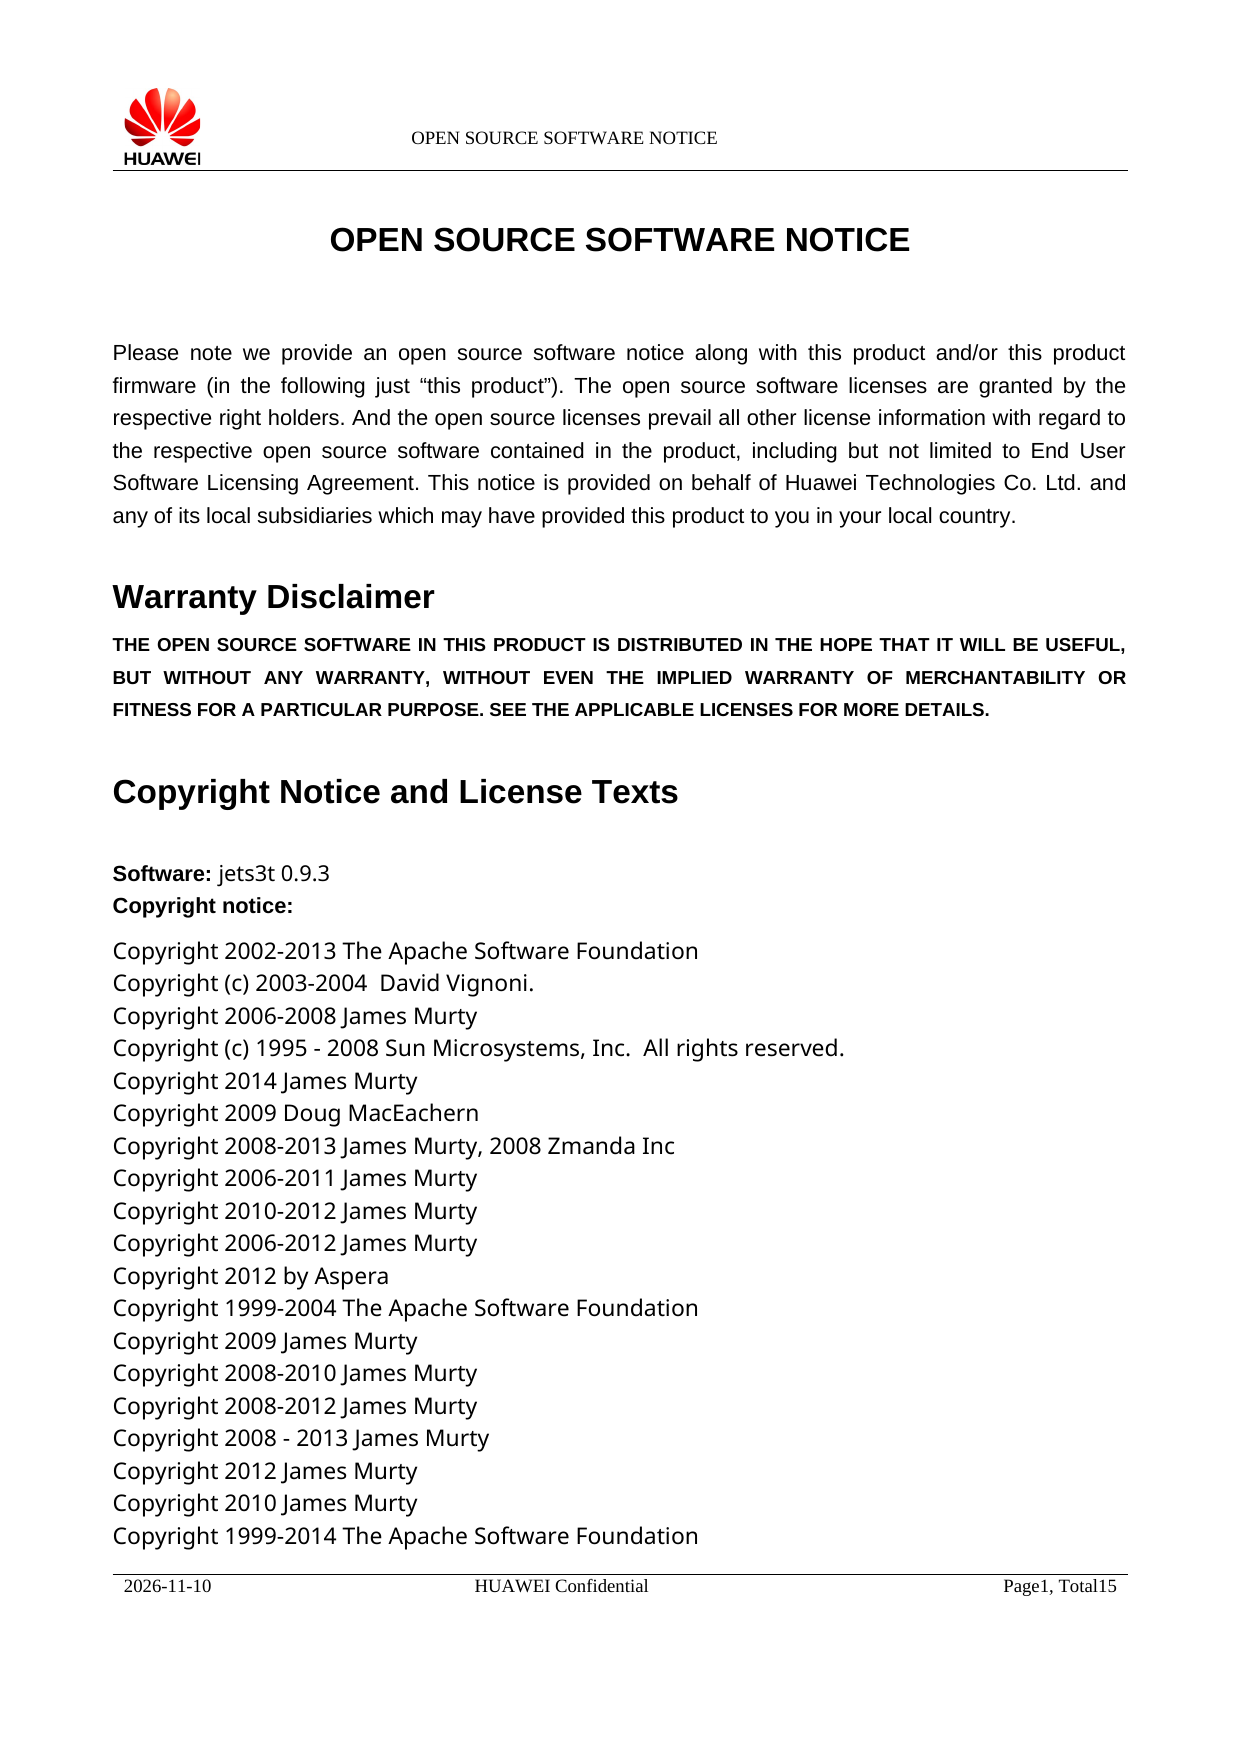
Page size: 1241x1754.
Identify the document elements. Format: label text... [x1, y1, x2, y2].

picture [124, 88, 201, 165]
text The open source software in this product is distributed in the hope that it will be useful, but WITHOUT ANY WARRANTY, without even the implied warranty of MERCHANTABILITY or FITNESS FOR A PARTICULAR PURPOSE. See the applicable licenses for more details. [112, 629, 1128, 726]
title Software: jets3t 0.9.3 [112, 856, 1128, 889]
text Please note we provide an open source software notice along with this product and/or this product firmware (in the following just “this product”). The open source software licenses are granted by the respective right holders. And the open source licenses prevail all other license information with regard to the respective open source software contained in the product, including but not limited to End User Software Licensing Agreement. This notice is provided on behalf of Huawei Technologies Co. Ltd. and any of its local subsidiaries which may have provided this product to you in your local country. [112, 336, 1128, 531]
text Copyright notice: [112, 889, 1128, 921]
text Copyright Notice and License Texts [112, 759, 1128, 824]
text OPEN SOURCE SOFTWARE NOTICE [112, 206, 1128, 271]
text Warranty Disclaimer [112, 564, 1128, 629]
